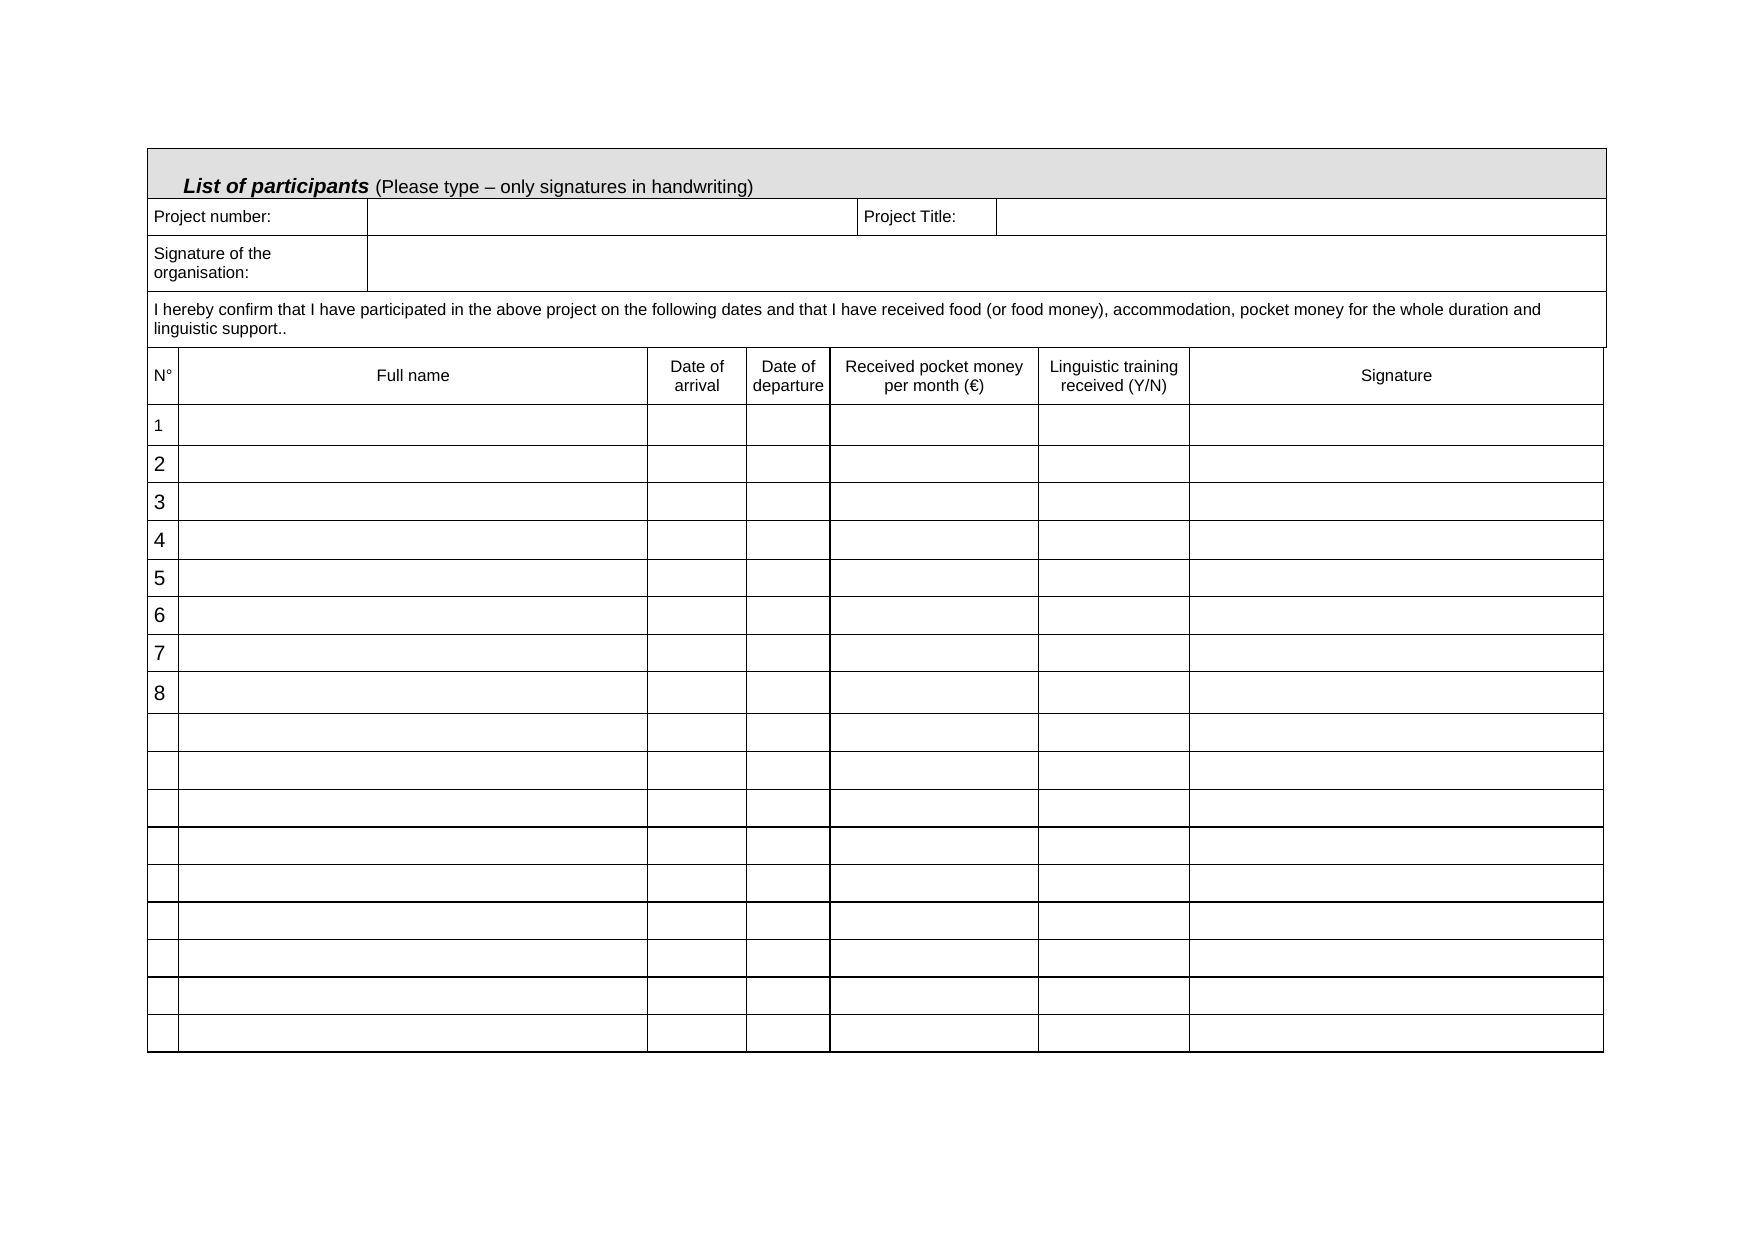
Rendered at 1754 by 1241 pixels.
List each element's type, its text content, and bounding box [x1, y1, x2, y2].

table_cell [831, 940, 1038, 976]
table_cell 8 [148, 672, 178, 713]
table_cell [148, 752, 178, 789]
table_cell [648, 978, 746, 1014]
table_cell [747, 483, 829, 520]
table_cell [831, 446, 1038, 482]
table_cell [148, 714, 178, 751]
table_cell [747, 597, 829, 633]
table_cell [1039, 865, 1189, 901]
table_cell [831, 405, 1038, 445]
table_cell [1190, 903, 1603, 939]
table_cell [148, 1015, 178, 1051]
table_cell [1190, 790, 1603, 826]
table_cell [1039, 978, 1189, 1014]
table_cell [148, 828, 178, 864]
table_cell [747, 752, 829, 789]
table_cell [831, 752, 1038, 789]
table_cell [648, 865, 746, 901]
table_cell [831, 483, 1038, 520]
table_cell [747, 672, 829, 713]
table_cell [831, 865, 1038, 901]
table_cell Project number: [148, 199, 367, 234]
table_cell [1190, 521, 1603, 558]
table_cell [747, 1015, 829, 1051]
table_cell [831, 1015, 1038, 1051]
table_cell [148, 903, 178, 939]
table_cell [648, 790, 746, 826]
table_cell [1039, 752, 1189, 789]
table_cell [1190, 1015, 1603, 1051]
table_cell [1039, 597, 1189, 633]
table_cell [747, 940, 829, 976]
table_cell [648, 405, 746, 445]
table_cell [1190, 405, 1603, 445]
table_cell [368, 236, 1606, 291]
table_cell Signature of the organisation: [148, 236, 367, 291]
table_cell [648, 597, 746, 633]
table_cell [1039, 672, 1189, 713]
table_cell [831, 790, 1038, 826]
table_cell [148, 865, 178, 901]
table_cell [1039, 521, 1189, 558]
table_cell [179, 1015, 647, 1051]
table_cell [747, 978, 829, 1014]
table_cell [179, 446, 647, 482]
table_cell [1039, 828, 1189, 864]
table_cell [831, 828, 1038, 864]
table_cell [648, 446, 746, 482]
table_cell [179, 903, 647, 939]
table_cell 4 [148, 521, 178, 558]
table_cell [648, 903, 746, 939]
table_cell [648, 521, 746, 558]
table_cell [1039, 714, 1189, 751]
table_cell 5 [148, 560, 178, 596]
table_cell [1190, 560, 1603, 596]
table_cell [648, 672, 746, 713]
table_cell [179, 865, 647, 901]
table_cell [747, 521, 829, 558]
table_cell N° [148, 348, 178, 404]
table_cell [831, 978, 1038, 1014]
table_cell [148, 940, 178, 976]
table_cell Date of departure [747, 348, 829, 404]
table_cell [747, 828, 829, 864]
table_cell I hereby confirm that I have participated in the above project on the following dates and that I have received food (or food money), accommodation, pocket money for the whole duration and linguistic support.. [148, 292, 1606, 347]
table_cell [648, 828, 746, 864]
table_cell [148, 978, 178, 1014]
table_cell [1039, 1015, 1189, 1051]
table_cell [747, 405, 829, 445]
table_cell [747, 635, 829, 671]
table_cell [179, 672, 647, 713]
table_cell [179, 978, 647, 1014]
table_cell [1039, 903, 1189, 939]
table_cell [148, 790, 178, 826]
table_cell Received pocket money per month (€) [831, 348, 1038, 404]
table_cell Date of arrival [648, 348, 746, 404]
table_cell [1190, 483, 1603, 520]
table_cell [1039, 483, 1189, 520]
table_cell [1190, 672, 1603, 713]
table_cell [747, 903, 829, 939]
table_cell Linguistic training received (Y/N) [1039, 348, 1189, 404]
table_cell [179, 790, 647, 826]
table_cell Signature [1190, 348, 1603, 404]
table_cell [1190, 635, 1603, 671]
table_cell [747, 790, 829, 826]
table_cell [179, 752, 647, 789]
table_cell 6 [148, 597, 178, 633]
table_cell 7 [148, 635, 178, 671]
table_cell [1190, 714, 1603, 751]
table_cell [1190, 978, 1603, 1014]
table_cell [831, 714, 1038, 751]
table_cell [648, 635, 746, 671]
table_cell [1190, 752, 1603, 789]
table_cell [1190, 828, 1603, 864]
table_cell [179, 560, 647, 596]
table_cell [1039, 446, 1189, 482]
table_cell [648, 1015, 746, 1051]
table_cell [179, 405, 647, 445]
table_cell [179, 483, 647, 520]
table_cell [1039, 405, 1189, 445]
table_cell [831, 635, 1038, 671]
table_cell [1190, 940, 1603, 976]
table_cell [997, 199, 1606, 234]
table_cell [831, 672, 1038, 713]
table_cell [1190, 446, 1603, 482]
table_cell [368, 199, 857, 234]
table_cell [1039, 560, 1189, 596]
table_cell [831, 521, 1038, 558]
table_cell [179, 714, 647, 751]
table_cell Full name [179, 348, 647, 404]
table_cell [831, 560, 1038, 596]
table_cell [1039, 940, 1189, 976]
table_cell [1039, 635, 1189, 671]
table_cell Project Title: [858, 199, 996, 234]
table_cell 1 [148, 405, 178, 445]
table_cell [179, 521, 647, 558]
table_header List of participants (Please type – only signatures in handwriting) [148, 149, 1606, 198]
table_cell [747, 865, 829, 901]
table_cell [1190, 865, 1603, 901]
table_cell [179, 597, 647, 633]
table_cell [648, 560, 746, 596]
table_cell [648, 483, 746, 520]
table_cell [648, 752, 746, 789]
table_cell [179, 940, 647, 976]
table_cell [179, 828, 647, 864]
table_cell [831, 597, 1038, 633]
table_cell [1039, 790, 1189, 826]
table_cell [831, 903, 1038, 939]
table_cell 2 [148, 446, 178, 482]
table_cell [747, 714, 829, 751]
table_cell [1190, 597, 1603, 633]
table_cell 3 [148, 483, 178, 520]
table_cell [179, 635, 647, 671]
table_cell [648, 714, 746, 751]
table_cell [747, 560, 829, 596]
table_cell [747, 446, 829, 482]
table_cell [648, 940, 746, 976]
